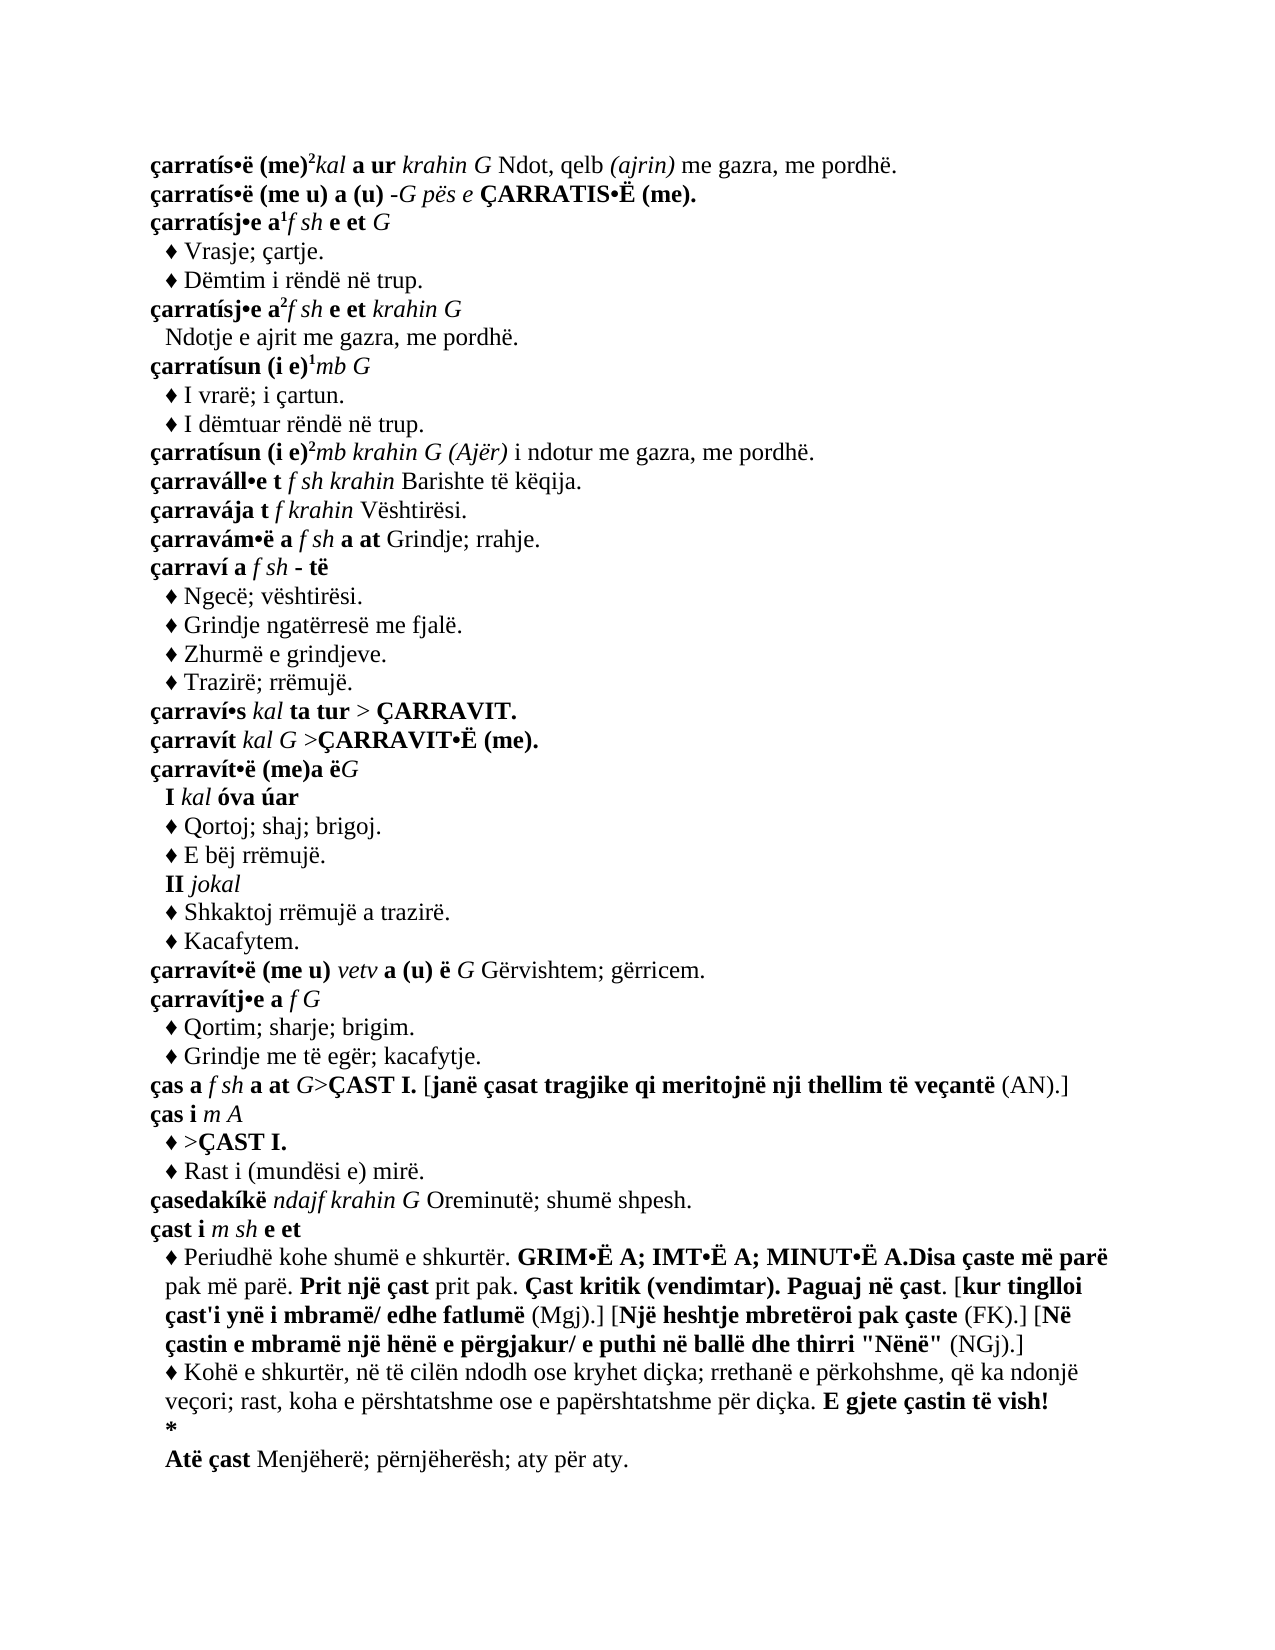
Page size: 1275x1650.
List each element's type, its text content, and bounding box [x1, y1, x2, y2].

text ♦ E bëj rrëmujë. [150, 840, 1120, 869]
text çarraví•s kal ta tur > ÇARRAVIT. [150, 696, 1120, 725]
text çarratísun (i e)2mb krahin G (Ajër) i ndotur me gazra, me pordhë. [150, 437, 1120, 466]
text çarravítj•e a f G [150, 984, 1120, 1012]
text çarratísj•e a1f sh e et G [150, 207, 1120, 236]
text ♦ Dëmtim i rëndë në trup. [150, 265, 1120, 294]
text * [150, 1415, 1120, 1444]
text Atë çast Menjëherë; përnjëherësh; aty për aty. [150, 1444, 1120, 1472]
text ♦ Grindje me të egër; kacafytje. [150, 1041, 1120, 1070]
text ♦ Grindje ngatërresë me fjalë. [150, 610, 1120, 639]
text ♦ >ÇAST I. [150, 1127, 1120, 1156]
text ♦ Qortim; sharje; brigim. [150, 1012, 1120, 1041]
text ♦ Shkaktoj rrëmujë a trazirë. [150, 897, 1120, 926]
text ♦ Zhurmë e grindjeve. [150, 639, 1120, 667]
text çarratís•ë (me)2kal a ur krahin G Ndot, qelb (ajrin) me gazra, me pordhë. [150, 150, 1120, 179]
text çarravít•ë (me u) vetv a (u) ë G Gërvishtem; gërricem. [150, 955, 1120, 984]
text çarravít•ë (me)a ëG [150, 754, 1120, 782]
text ♦ Rast i (mundësi e) mirë. [150, 1156, 1120, 1185]
text çarratísun (i e)1mb G [150, 351, 1120, 380]
text ♦ Kacafytem. [150, 926, 1120, 955]
text çarratísj•e a2f sh e et krahin G [150, 294, 1120, 322]
text ♦ Ngecë; vështirësi. [150, 581, 1120, 610]
text ♦ I vrarë; i çartun. [150, 380, 1120, 409]
text ças i m A [150, 1099, 1120, 1127]
text ♦ I dëmtuar rëndë në trup. [150, 409, 1120, 437]
text ças a f sh a at G>Çast I. [janë çasat tragjike qi meritojnë nji thellim të veçantë (AN).] [150, 1070, 1120, 1099]
text çarravája t f krahin Vështirësi. [150, 495, 1120, 524]
text çast i m sh e et [150, 1214, 1120, 1242]
text çarravít kal G >ÇARRAVIT•Ë (me). [150, 725, 1120, 754]
text Ndotje e ajrit me gazra, me pordhë. [150, 322, 1120, 351]
text çarravám•ë a f sh a at Grindje; rrahje. [150, 524, 1120, 552]
text I kal óva úar [150, 782, 1120, 811]
text ♦ Vrasje; çartje. [150, 236, 1120, 265]
text II jokal [150, 869, 1120, 897]
text ♦ Trazirë; rrëmujë. [150, 667, 1120, 696]
text ♦ Periudhë kohe shumë e shkurtër. grim•ë a; imt•ë a; minut•ë a.Disa çaste më parë pak më parë. Prit një çast prit pak. Çast kritik (vendimtar). Paguaj në çast. [kur tinglloi çast'i ynë i mbramë/ edhe fatlumë (Mgj).] [Një heshtje mbretëroi pak çaste (FK).] [Në çastin e mbramë një hënë e përgjakur/ e puthi në ballë dhe thirri "Nënë" (NGj).] [150, 1242, 1120, 1357]
text ♦ Qortoj; shaj; brigoj. [150, 811, 1120, 840]
text çarratís•ë (me u) a (u) -G pës e ÇARRATIS•Ë (me). [150, 179, 1120, 207]
text ♦ Kohë e shkurtër, në të cilën ndodh ose kryhet diçka; rrethanë e përkohshme, që ka ndonjë veçori; rast, koha e përshtatshme ose e papërshtatshme për diçka. E gjete çastin të vish! [150, 1357, 1120, 1415]
text çarraváll•e t f sh krahin Barishte të këqija. [150, 466, 1120, 495]
text çarraví a f sh - të [150, 552, 1120, 581]
text çasedakíkë ndajf krahin G Oreminutë; shumë shpesh. [150, 1185, 1120, 1214]
